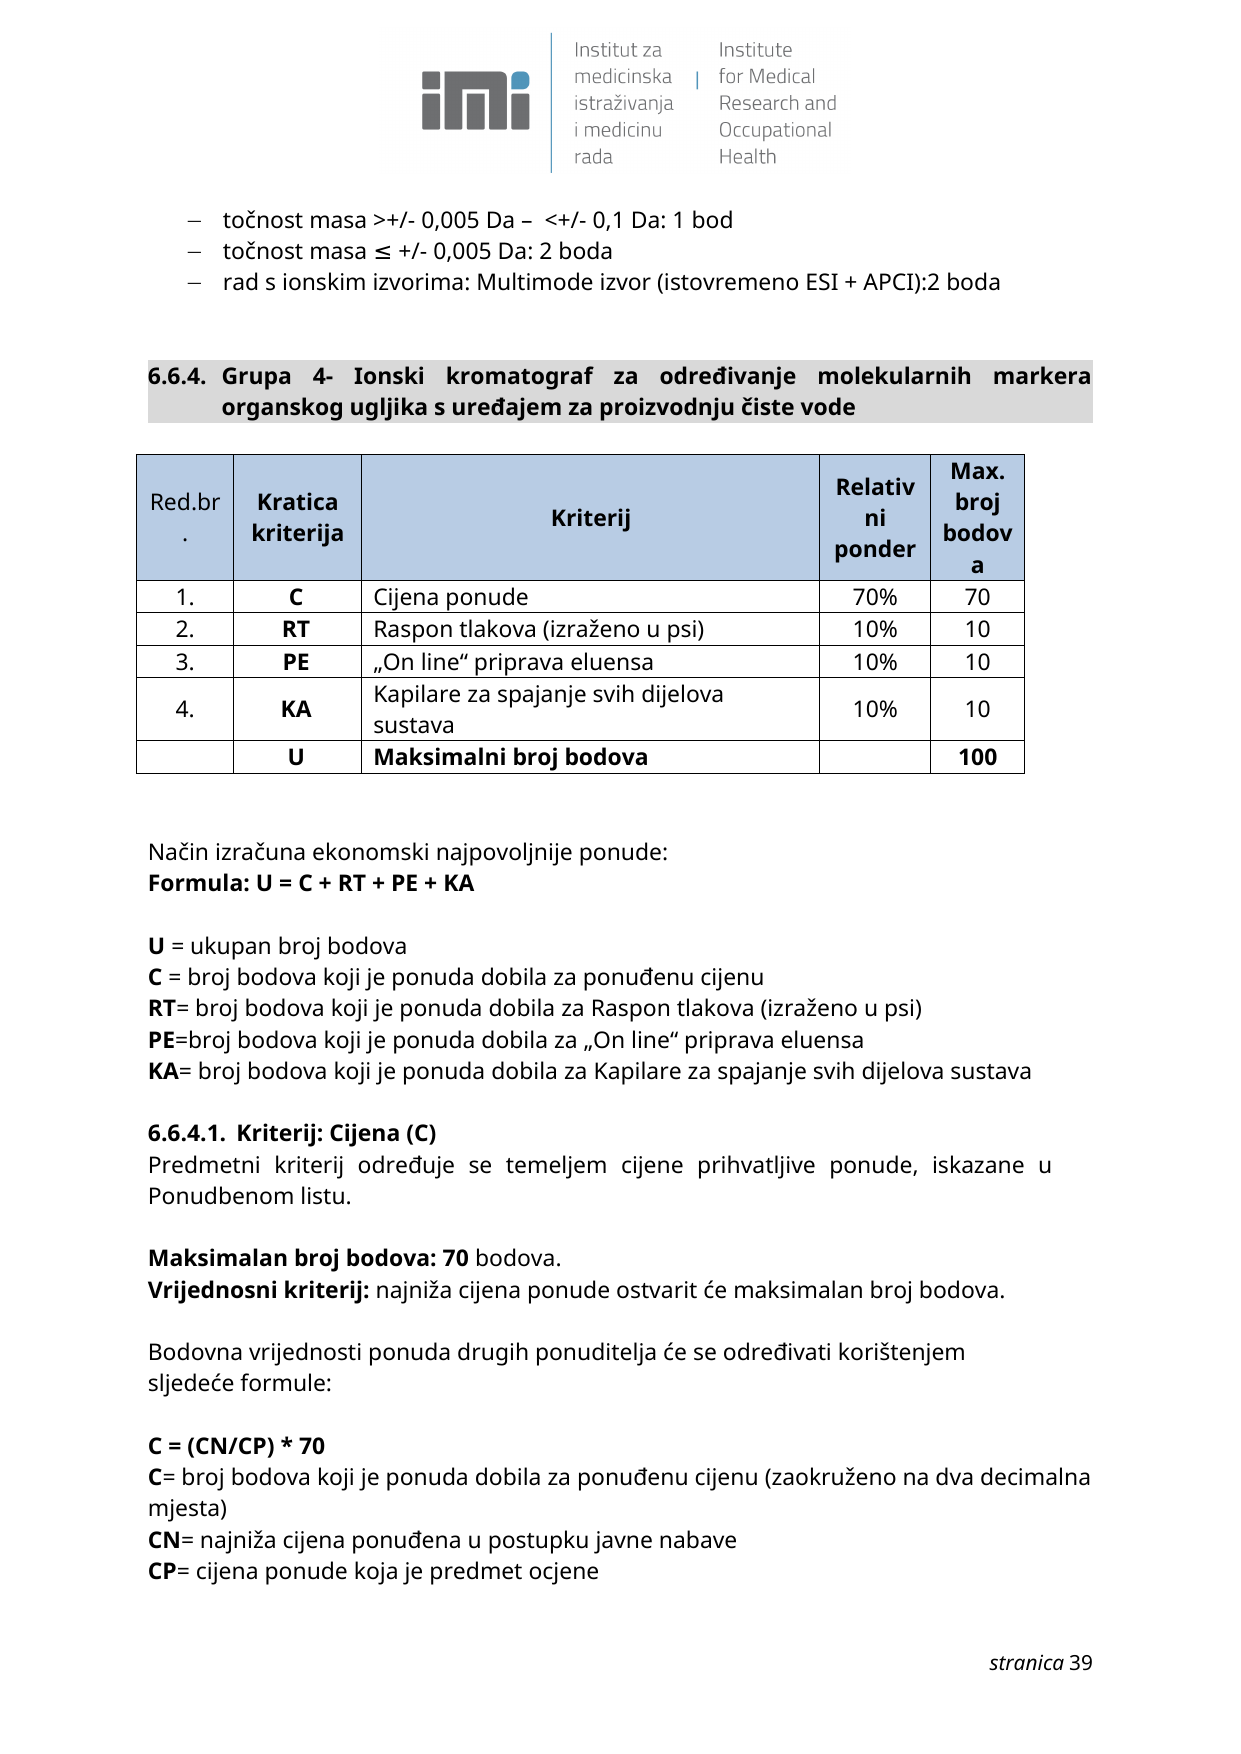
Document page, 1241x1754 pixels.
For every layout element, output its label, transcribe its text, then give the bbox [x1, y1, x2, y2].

table_cell 100 [931, 741, 1024, 773]
list rad s ionskim izvorima: Multimode izvor (istovremeno ESI + APCI):2 boda [185, 266, 1093, 298]
table_cell 2. [137, 613, 233, 644]
list točnost masa ≤ +/- 0,005 Da: 2 boda [185, 235, 1093, 266]
table_cell 10% [820, 613, 930, 644]
list točnost masa >+/- 0,005 Da – <+/- 0,1 Da: 1 bod [185, 204, 1093, 235]
text CP= cijena ponude koja je predmet ocjene [148, 1555, 1093, 1586]
text KA= broj bodova koji je ponuda dobila za Kapilare za spajanje svih dijelova sustava [148, 1055, 1093, 1086]
table_cell 70% [820, 581, 930, 612]
table_cell Cijena ponude [362, 581, 819, 612]
table_cell C [234, 581, 361, 612]
table_header Kriterij [362, 455, 819, 580]
table_cell [137, 741, 233, 773]
text Bodovna vrijednosti ponuda drugih ponuditelja će se određivati korištenjem sljedeće formule: [148, 1336, 1053, 1399]
text U = ukupan broj bodova [148, 930, 1093, 961]
table_cell 3. [137, 646, 233, 677]
table_header Relativni ponder [820, 455, 930, 580]
picture [378, 27, 851, 174]
table_cell PE [234, 646, 361, 677]
table_cell 10% [820, 646, 930, 677]
text PE=broj bodova koji je ponuda dobila za „On line“ priprava eluensa [148, 1024, 1093, 1055]
table_header Kratica kriterija [234, 455, 361, 580]
list Kriterij: Cijena (C) [148, 1117, 1093, 1149]
text RT= broj bodova koji je ponuda dobila za Raspon tlakova (izraženo u psi) [148, 992, 1093, 1024]
list Grupa 4- Ionski kromatograf za određivanje molekularnih markera organskog ugljika s uređajem za proizvodnju čiste vode [148, 360, 1093, 423]
table_cell 1. [137, 581, 233, 612]
text C = (CN/CP) * 70 [148, 1430, 1093, 1461]
table_cell 10 [931, 613, 1024, 644]
table_cell „On line“ priprava eluensa [362, 646, 819, 677]
table_header Max. broj bodova [931, 455, 1024, 580]
table_cell 10% [820, 678, 930, 740]
text C= broj bodova koji je ponuda dobila za ponuđenu cijenu (zaokruženo na dva decimalna mjesta) [148, 1461, 1093, 1524]
table_cell 10 [931, 678, 1024, 740]
text CN= najniža cijena ponuđena u postupku javne nabave [148, 1524, 1093, 1555]
table_cell Maksimalni broj bodova [362, 741, 819, 773]
table_cell 70 [931, 581, 1024, 612]
table_cell Raspon tlakova (izraženo u psi) [362, 613, 819, 644]
text C = broj bodova koji je ponuda dobila za ponuđenu cijenu [148, 961, 1093, 992]
table_cell 10 [931, 646, 1024, 677]
text Maksimalan broj bodova: 70 bodova. [148, 1242, 1053, 1274]
text Predmetni kriterij određuje se temeljem cijene prihvatljive ponude, iskazane u Ponudbenom listu. [148, 1149, 1053, 1211]
table_cell U [234, 741, 361, 773]
text Način izračuna ekonomski najpovoljnije ponude: [148, 836, 1093, 867]
table_cell 4. [137, 678, 233, 740]
table_cell [820, 741, 930, 773]
table_header Red.br. [137, 455, 233, 580]
text Vrijednosni kriterij: najniža cijena ponude ostvarit će maksimalan broj bodova. [148, 1274, 1053, 1305]
table_cell RT [234, 613, 361, 644]
table_cell Kapilare za spajanje svih dijelova sustava [362, 678, 819, 740]
text Formula: U = C + RT + PE + KA [148, 867, 1093, 899]
table_cell KA [234, 678, 361, 740]
